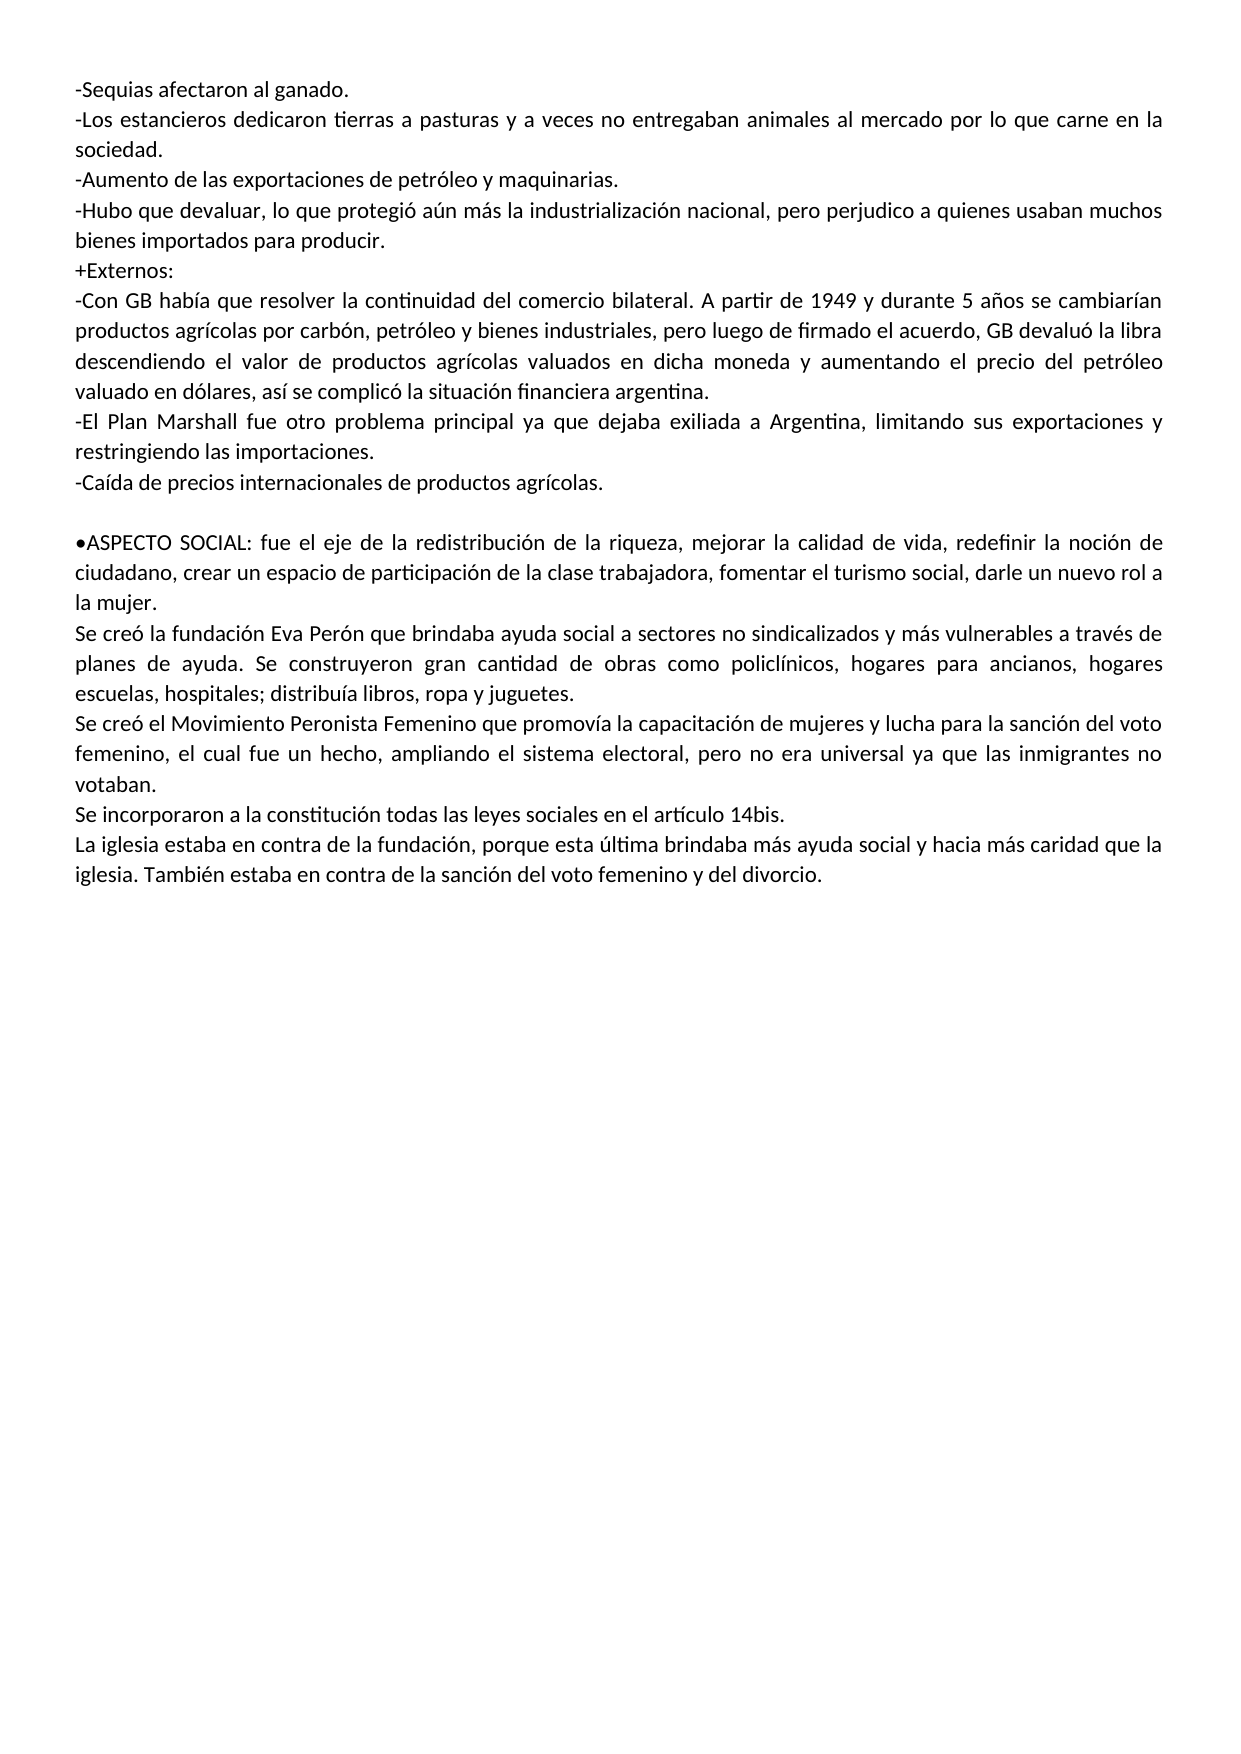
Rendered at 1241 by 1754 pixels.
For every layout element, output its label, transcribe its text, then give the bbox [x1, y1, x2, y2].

text Se creó la fundación Eva Perón que brindaba ayuda social a sectores no sindicalizados y más vulnerables a través de planes de ayuda. Se construyeron gran cantidad de obras como policlínicos, hogares para ancianos, hogares escuelas, hospitales; distribuía libros, ropa y juguetes. [75, 619, 1165, 707]
text •ASPECTO SOCIAL: fue el eje de la redistribución de la riqueza, mejorar la calidad de vida, redefinir la noción de ciudadano, crear un espacio de participación de la clase trabajadora, fomentar el turismo social, darle un nuevo rol a la mujer. [75, 528, 1165, 617]
text -Con GB había que resolver la continuidad del comercio bilateral. A partir de 1949 y durante 5 años se cambiarían productos agrícolas por carbón, petróleo y bienes industriales, pero luego de firmado el acuerdo, GB devaluó la libra descendiendo el valor de productos agrícolas valuados en dicha moneda y aumentando el precio del petróleo valuado en dólares, así se complicó la situación financiera argentina. [75, 286, 1165, 405]
text +Externos: [75, 256, 1165, 284]
text La iglesia estaba en contra de la fundación, porque esta última brindaba más ayuda social y hacia más caridad que la iglesia. También estaba en contra de la sanción del voto femenino y del divorcio. [75, 830, 1165, 888]
text -Aumento de las exportaciones de petróleo y maquinarias. [75, 166, 1165, 194]
text -El Plan Marshall fue otro problema principal ya que dejaba exiliada a Argentina, limitando sus exportaciones y restringiendo las importaciones. [75, 407, 1165, 466]
text -Hubo que devaluar, lo que protegió aún más la industrialización nacional, pero perjudico a quienes usaban muchos bienes importados para producir. [75, 196, 1165, 254]
text Se incorporaron a la constitución todas las leyes sociales en el artículo 14bis. [75, 800, 1165, 828]
text -Los estancieros dedicaron tierras a pasturas y a veces no entregaban animales al mercado por lo que carne en la sociedad. [75, 105, 1165, 163]
text -Sequias afectaron al ganado. [75, 75, 1165, 103]
text Se creó el Movimiento Peronista Femenino que promovía la capacitación de mujeres y lucha para la sanción del voto femenino, el cual fue un hecho, ampliando el sistema electoral, pero no era universal ya que las inmigrantes no votaban. [75, 709, 1165, 798]
text -Caída de precios internacionales de productos agrícolas. [75, 468, 1165, 496]
